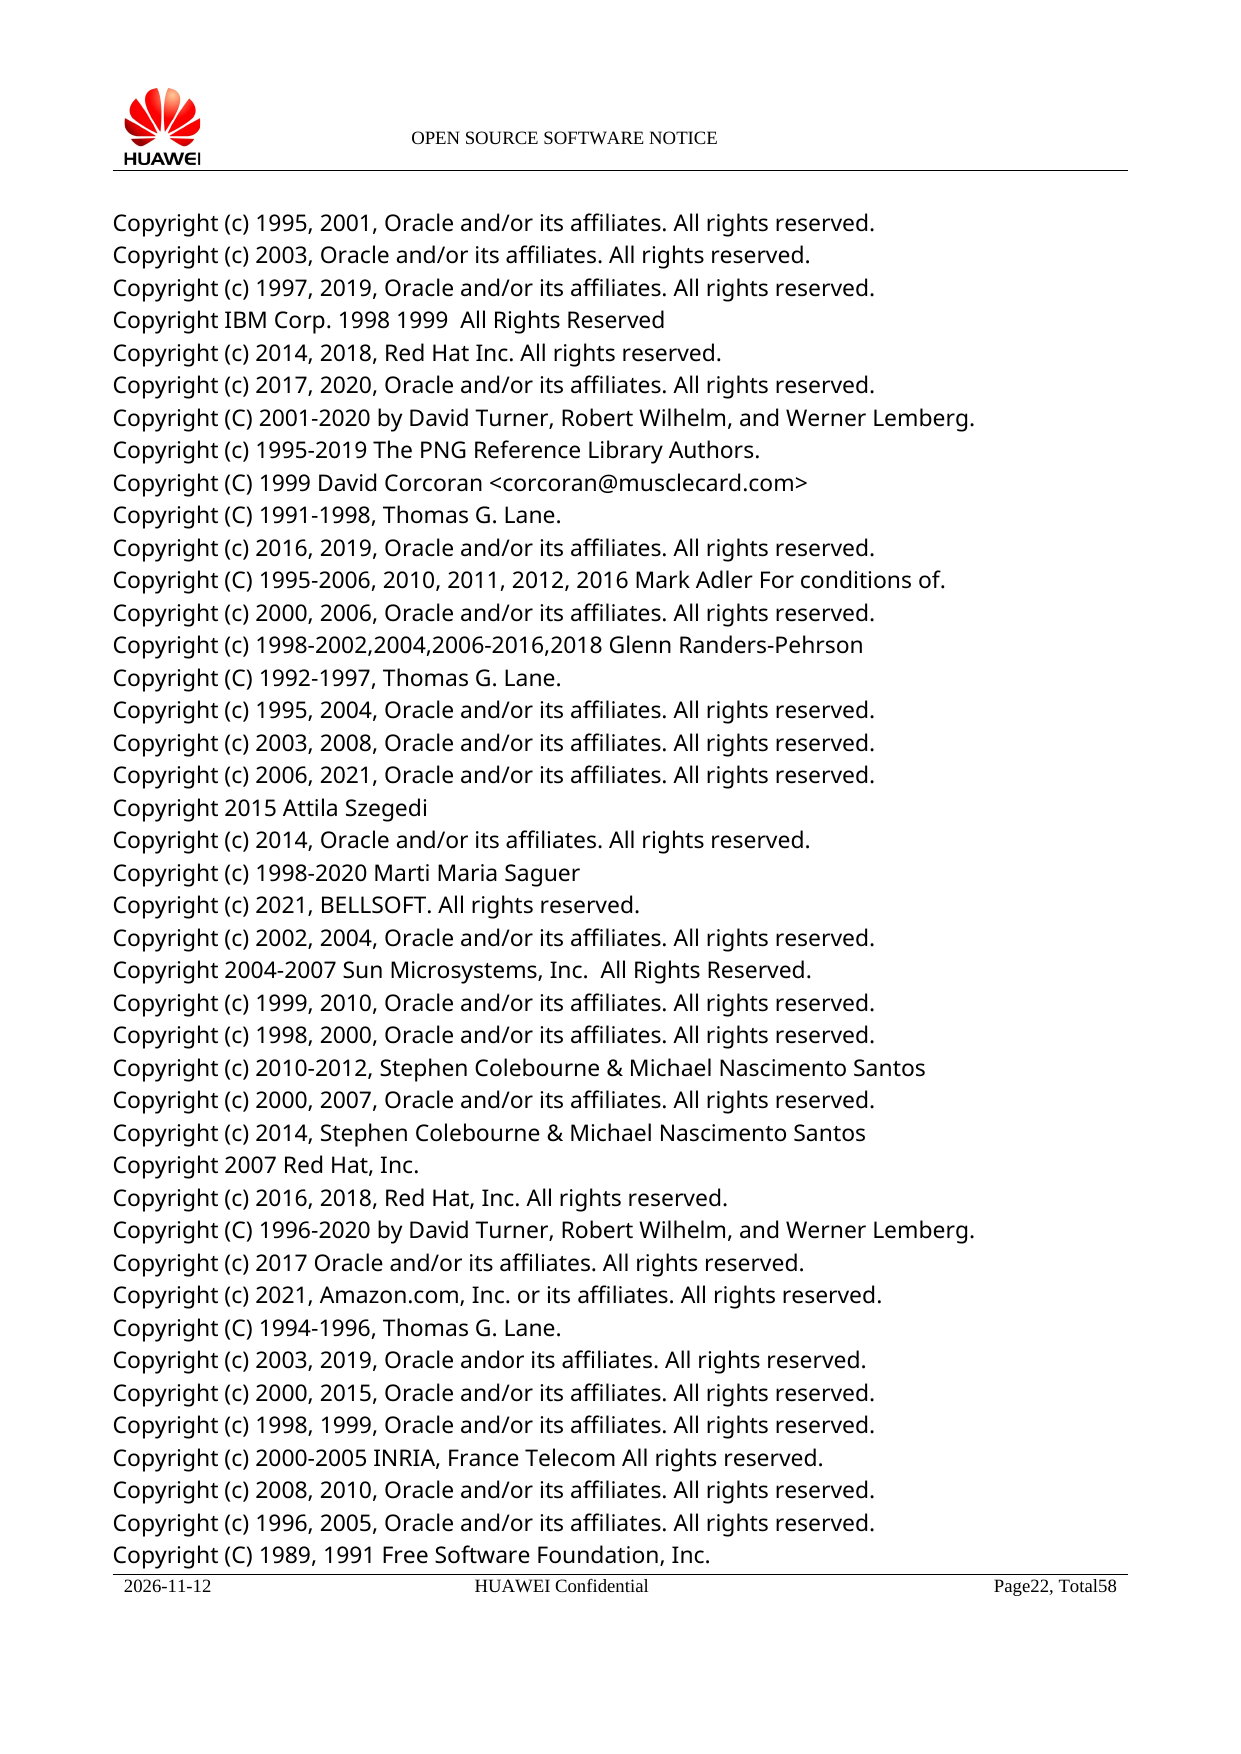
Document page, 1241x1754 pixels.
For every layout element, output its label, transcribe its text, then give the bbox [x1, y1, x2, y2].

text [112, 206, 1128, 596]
picture [124, 88, 201, 165]
